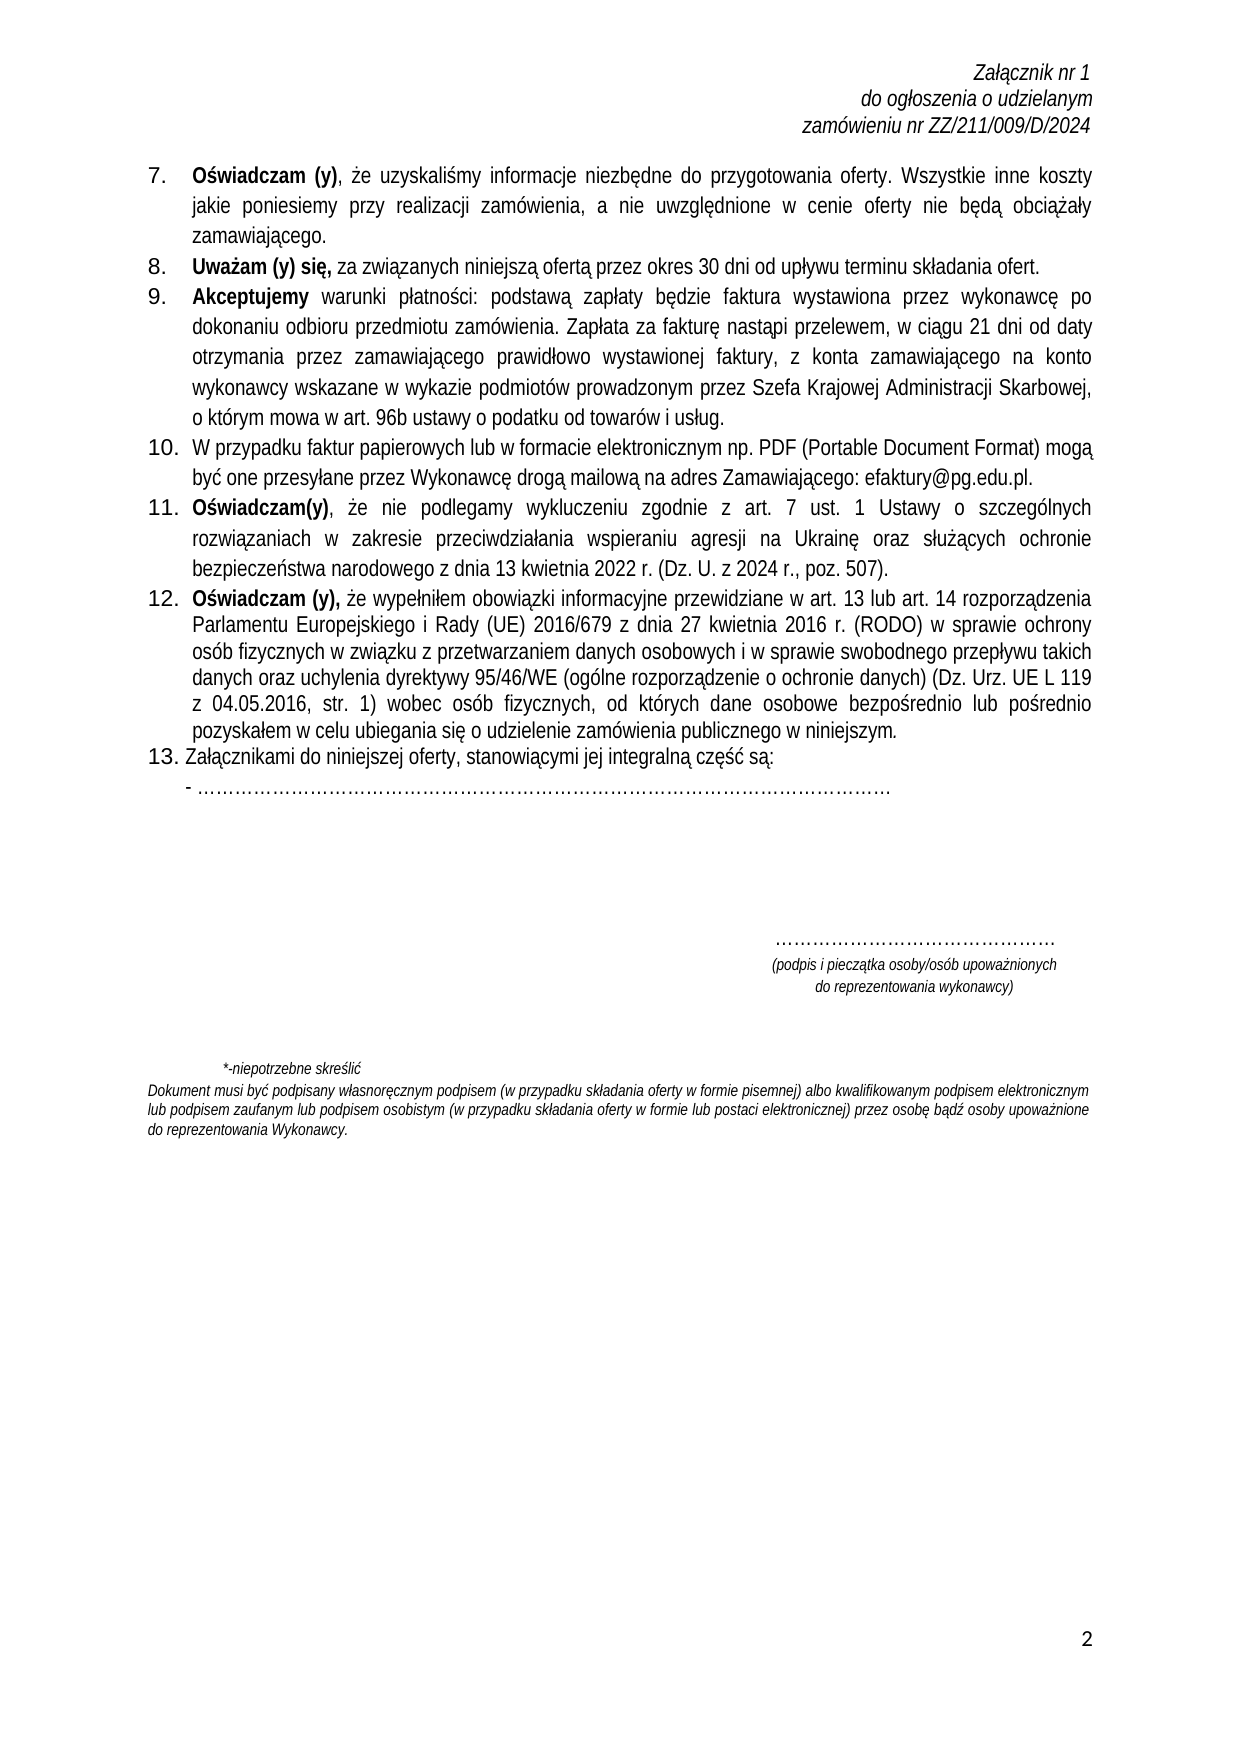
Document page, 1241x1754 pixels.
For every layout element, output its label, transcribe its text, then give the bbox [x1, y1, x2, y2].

list Uważam (y) się, za związanych niniejszą ofertą przez okres 30 dni od upływu terminu składania ofert. [148, 253, 1093, 279]
list (podpis i pieczątka osoby/osób upoważnionych [738, 954, 1093, 974]
list *-niepotrzebne skreślić [223, 1059, 1093, 1078]
list Akceptujemy warunki płatności: podstawą zapłaty będzie faktura wystawiona przez wykonawcę po dokonaniu odbioru przedmiotu zamówienia. Zapłata za fakturę nastąpi przelewem, w ciągu 21 dni od daty otrzymania przez zamawiającego prawidłowo wystawionej faktury, z konta zamawiającego na konto wykonawcy wskazane w wykazie podmiotów prowadzonym przez Szefa Krajowej Administracji Skarbowej, o którym mowa w art. 96b ustawy o podatku od towarów i usług. [148, 283, 1093, 430]
text Dokument musi być podpisany własnoręcznym podpisem (w przypadku składania oferty w formie pisemnej) albo kwalifikowanym podpisem elektronicznym lub podpisem zaufanym lub podpisem osobistym (w przypadku składania oferty w formie lub postaci elektronicznej) przez osobę bądź osoby upoważnione do reprezentowania Wykonawcy. [148, 1081, 1093, 1138]
list Oświadczam (y), że uzyskaliśmy informacje niezbędne do przygotowania oferty. Wszystkie inne koszty jakie poniesiemy przy realizacji zamówienia, a nie uwzględnione w cenie oferty nie będą obciążały zamawiającego. [148, 162, 1093, 249]
list do reprezentowania wykonawcy) [738, 977, 1093, 996]
list - ………………………………………………………………………………………………… [185, 773, 1093, 800]
list W przypadku faktur papierowych lub w formacie elektronicznym np. PDF (Portable Document Format) mogą być one przesyłane przez Wykonawcę drogą mailową na adres Zamawiającego: efaktury@pg.edu.pl. [148, 434, 1093, 491]
list Oświadczam (y), że wypełniłem obowiązki informacyjne przewidziane w art. 13 lub art. 14 rozporządzenia Parlamentu Europejskiego i Rady (UE) 2016/679 z dnia 27 kwietnia 2016 r. (RODO) w sprawie ochrony osób fizycznych w związku z przetwarzaniem danych osobowych i w sprawie swobodnego przepływu takich danych oraz uchylenia dyrektywy 95/46/WE (ogólne rozporządzenie o ochronie danych) (Dz. Urz. UE L 119 z 04.05.2016, str. 1) wobec osób fizycznych, od których dane osobowe bezpośrednio lub pośrednio pozyskałem w celu ubiegania się o udzielenie zamówienia publicznego w niniejszym. [148, 585, 1093, 743]
list ……………………………………… [665, 924, 1093, 951]
list Załącznikami do niniejszej oferty, stanowiącymi jej integralną część są: [148, 743, 1093, 769]
list Oświadczam(y), że nie podlegamy wykluczeniu zgodnie z art. 7 ust. 1 Ustawy o szczególnych rozwiązaniach w zakresie przeciwdziałania wspieraniu agresji na Ukrainę oraz służących ochronie bezpieczeństwa narodowego z dnia 13 kwietnia 2022 r. (Dz. U. z 2024 r., poz. 507). [148, 494, 1093, 581]
